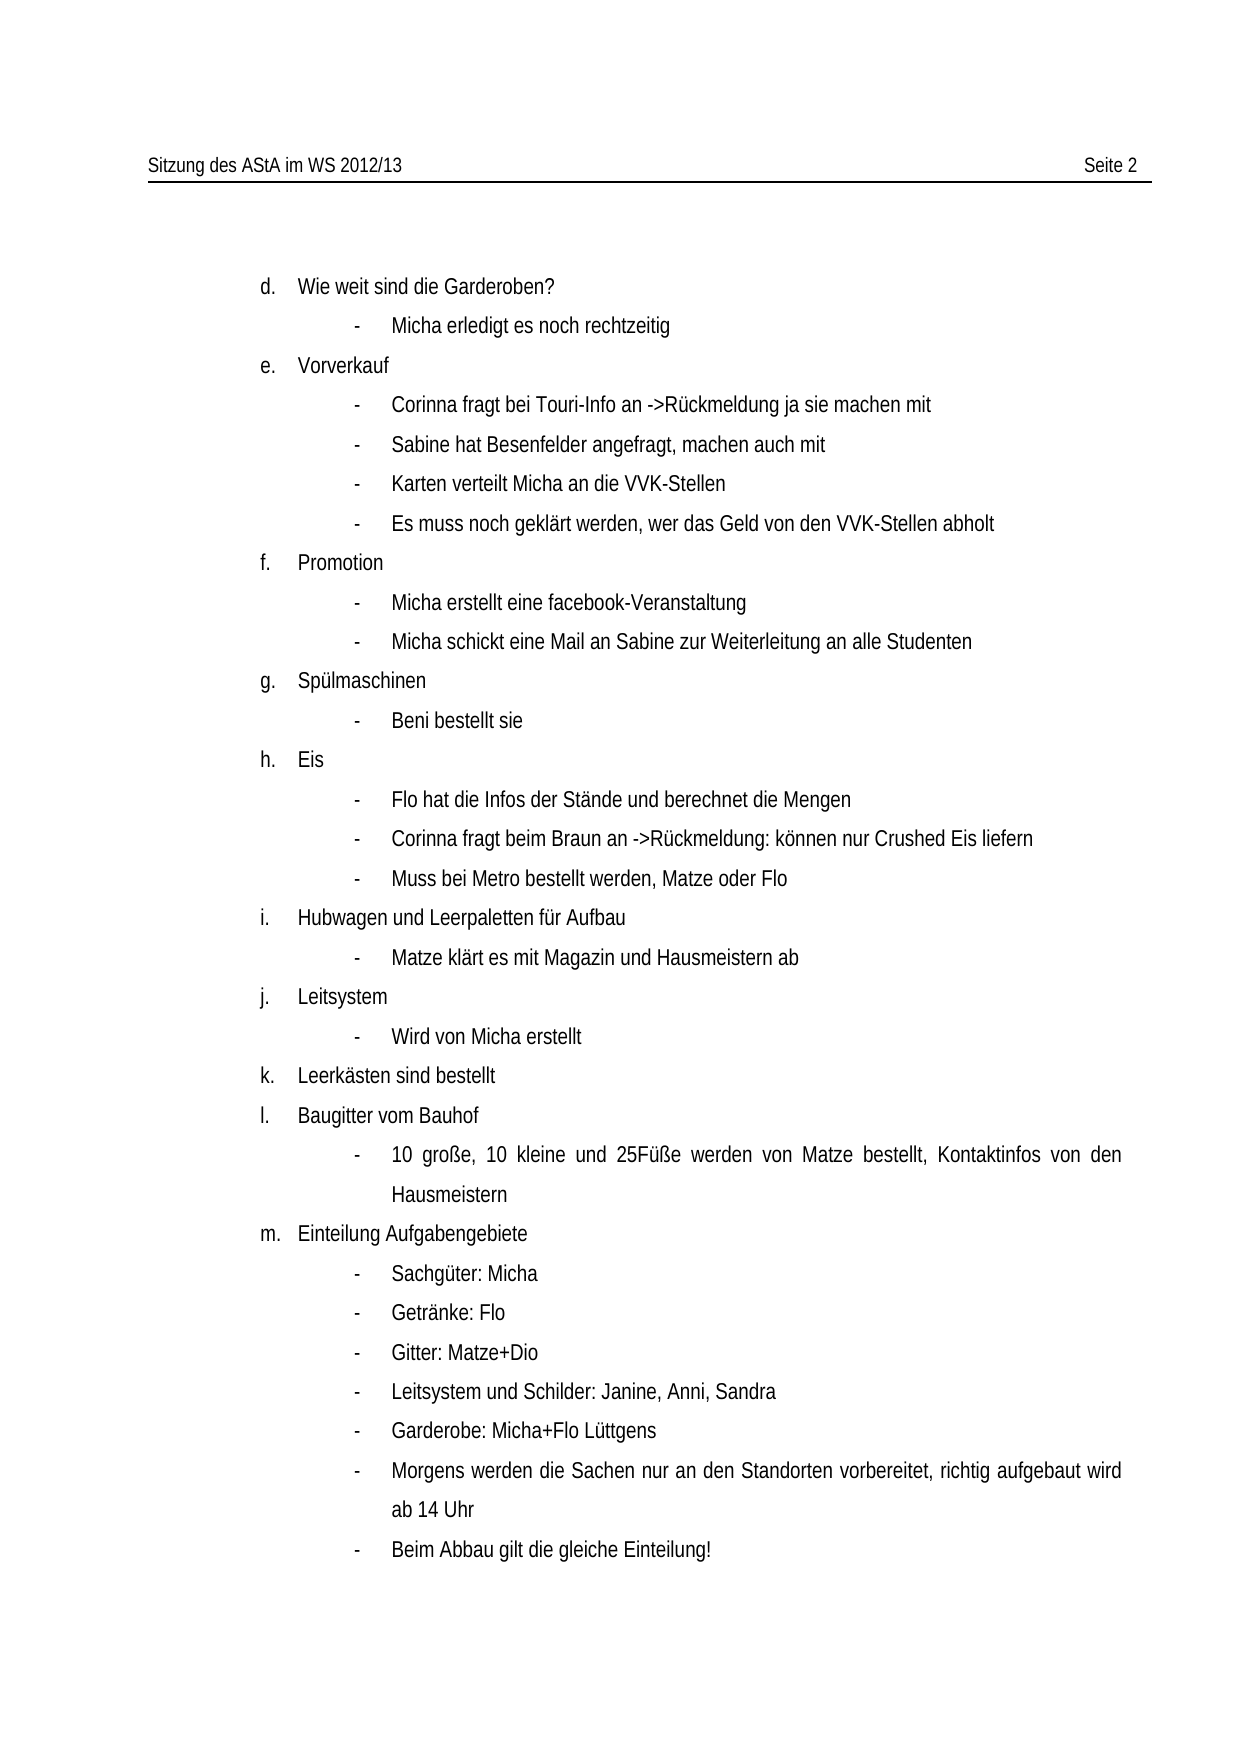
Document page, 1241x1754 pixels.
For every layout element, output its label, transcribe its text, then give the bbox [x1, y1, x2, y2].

list Karten verteilt Micha an die VVK-Stellen [354, 470, 1122, 496]
list Sabine hat Besenfelder angefragt, machen auch mit [354, 431, 1122, 457]
list Spülmaschinen [260, 667, 1122, 694]
list Sachgüter: Micha [354, 1259, 1122, 1286]
list Wird von Micha erstellt [354, 1023, 1122, 1049]
list Baugitter vom Bauhof [260, 1102, 1122, 1128]
list Muss bei Metro bestellt werden, Matze oder Flo [354, 865, 1122, 891]
list Einteilung Aufgabengebiete [260, 1220, 1122, 1246]
list Corinna fragt beim Braun an ->Rückmeldung: können nur Crushed Eis liefern [354, 825, 1122, 852]
list Corinna fragt bei Touri-Info an ->Rückmeldung ja sie machen mit [354, 391, 1122, 417]
list Beim Abbau gilt die gleiche Einteilung! [354, 1536, 1122, 1562]
list Promotion [260, 549, 1122, 575]
list Beni bestellt sie [354, 707, 1122, 733]
list Vorverkauf [260, 352, 1122, 378]
list Flo hat die Infos der Stände und berechnet die Mengen [354, 786, 1122, 812]
list Hubwagen und Leerpaletten für Aufbau [260, 904, 1122, 931]
list 10 große, 10 kleine und 25Füße werden von Matze bestellt, Kontaktinfos von den Hausmeistern [354, 1141, 1122, 1207]
list Es muss noch geklärt werden, wer das Geld von den VVK-Stellen abholt [354, 509, 1122, 536]
list Eis [260, 746, 1122, 773]
list Leitsystem und Schilder: Janine, Anni, Sandra [354, 1378, 1122, 1404]
list Leitsystem [260, 983, 1122, 1009]
list Wie weit sind die Garderoben? [260, 273, 1122, 299]
list Micha schickt eine Mail an Sabine zur Weiterleitung an alle Studenten [354, 628, 1122, 654]
list Leerkästen sind bestellt [260, 1062, 1122, 1088]
list Getränke: Flo [354, 1299, 1122, 1325]
list Matze klärt es mit Magazin und Hausmeistern ab [354, 944, 1122, 970]
list Gitter: Matze+Dio [354, 1338, 1122, 1365]
list Micha erledigt es noch rechtzeitig [354, 312, 1122, 338]
list Morgens werden die Sachen nur an den Standorten vorbereitet, richtig aufgebaut wird ab 14 Uhr [354, 1457, 1122, 1523]
list Garderobe: Micha+Flo Lüttgens [354, 1417, 1122, 1444]
list Micha erstellt eine facebook-Veranstaltung [354, 588, 1122, 615]
